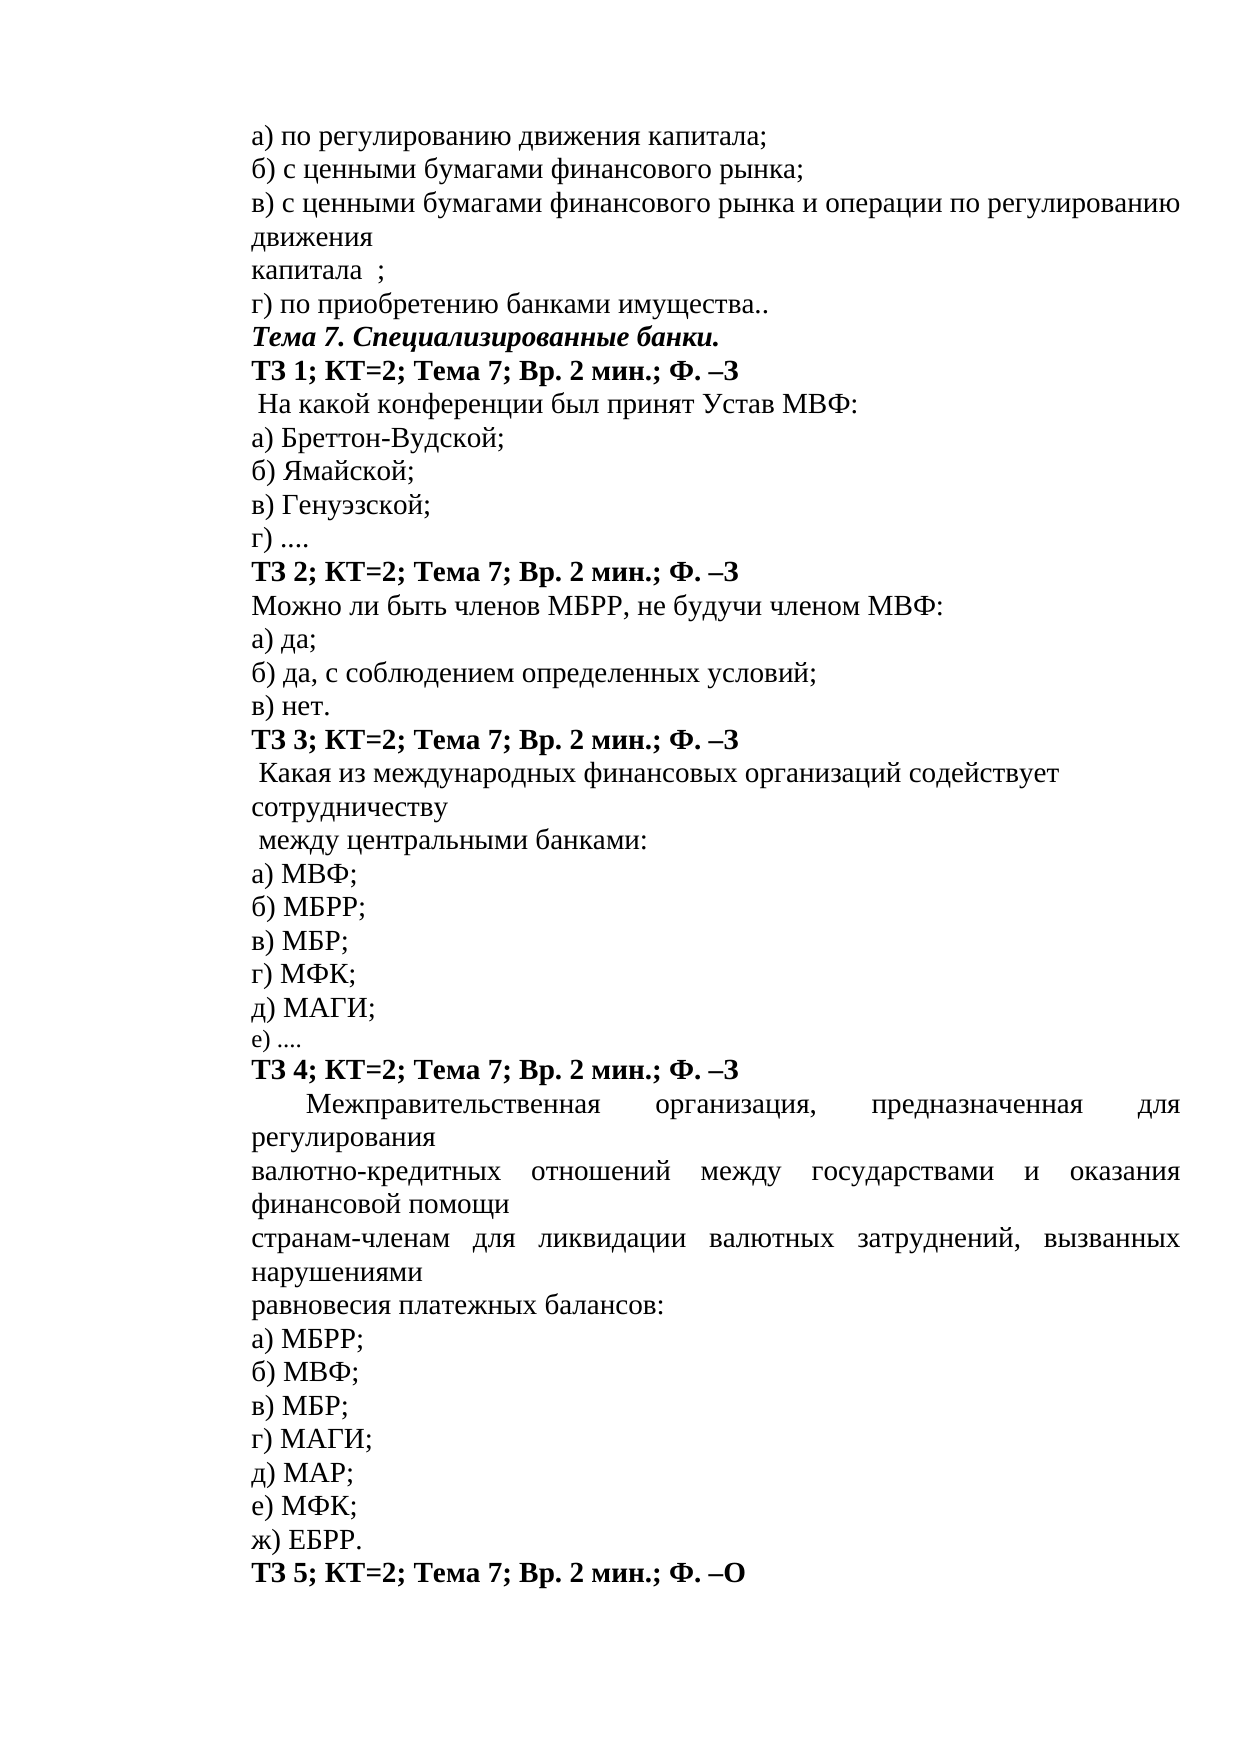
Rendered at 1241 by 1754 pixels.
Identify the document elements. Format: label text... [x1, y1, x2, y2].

text ТЗ 1; КТ=2; Тема 7; Вр. 2 мин.; Ф. –З [251, 353, 1181, 386]
text а) да; [251, 621, 1181, 655]
text а) Бреттон-Вудской; [251, 420, 1181, 453]
text между центральными банками: [251, 822, 1181, 856]
text а) МВФ; [251, 856, 1181, 889]
text г) по приобретению банками имущества.. [251, 286, 1181, 319]
text д) МАР; [251, 1455, 1181, 1488]
text ТЗ 3; КТ=2; Тема 7; Вр. 2 мин.; Ф. –З [251, 722, 1181, 755]
text а) по регулированию движения капитала; [251, 118, 1181, 152]
text ж) ЕБРР. [251, 1522, 1181, 1556]
text ТЗ 2; КТ=2; Тема 7; Вр. 2 мин.; Ф. –З [251, 554, 1181, 588]
text б) Ямайской; [251, 453, 1181, 487]
text Какая из международных финансовых организаций содействует сотрудничеству [251, 755, 1181, 822]
text г) .... [251, 521, 1181, 554]
text е) МФК; [251, 1488, 1181, 1522]
text г) МАГИ; [251, 1421, 1181, 1455]
text б) МВФ; [251, 1354, 1181, 1388]
text Межправительственная организация, предназначенная для регулирования [251, 1086, 1181, 1153]
text в) МБР; [251, 923, 1181, 957]
text б) МБРР; [251, 889, 1181, 923]
text в) Генуэзской; [251, 487, 1181, 521]
text д) МАГИ; [251, 990, 1181, 1024]
text Можно ли быть членов МБРР, не будучи членом МВФ: [251, 588, 1181, 621]
text в) МБР; [251, 1388, 1181, 1421]
text ТЗ 5; КТ=2; Тема 7; Вр. 2 мин.; Ф. –О [251, 1556, 1181, 1589]
text валютно-кредитных отношений между государствами и оказания финансовой помощи [251, 1153, 1181, 1220]
text в) нет. [251, 688, 1181, 722]
text г) МФК; [251, 957, 1181, 990]
text ТЗ 4; КТ=2; Тема 7; Вр. 2 мин.; Ф. –З [251, 1052, 1181, 1086]
text в) с ценными бумагами финансового рынка и операции по регулированию движения [251, 185, 1181, 252]
text равновесия платежных балансов: [251, 1287, 1181, 1321]
text странам-членам для ликвидации валютных затруднений, вызванных нарушениями [251, 1220, 1181, 1287]
text е) .... [251, 1024, 1181, 1052]
text б) да, с соблюдением определенных условий; [251, 655, 1181, 688]
text Тема 7. Специализированные банки. [251, 319, 1181, 353]
text б) с ценными бумагами финансового рынка; [251, 152, 1181, 185]
text капитала ; [251, 252, 1181, 286]
text а) МБРР; [251, 1321, 1181, 1354]
text На какой конференции был принят Устав МВФ: [251, 386, 1181, 420]
